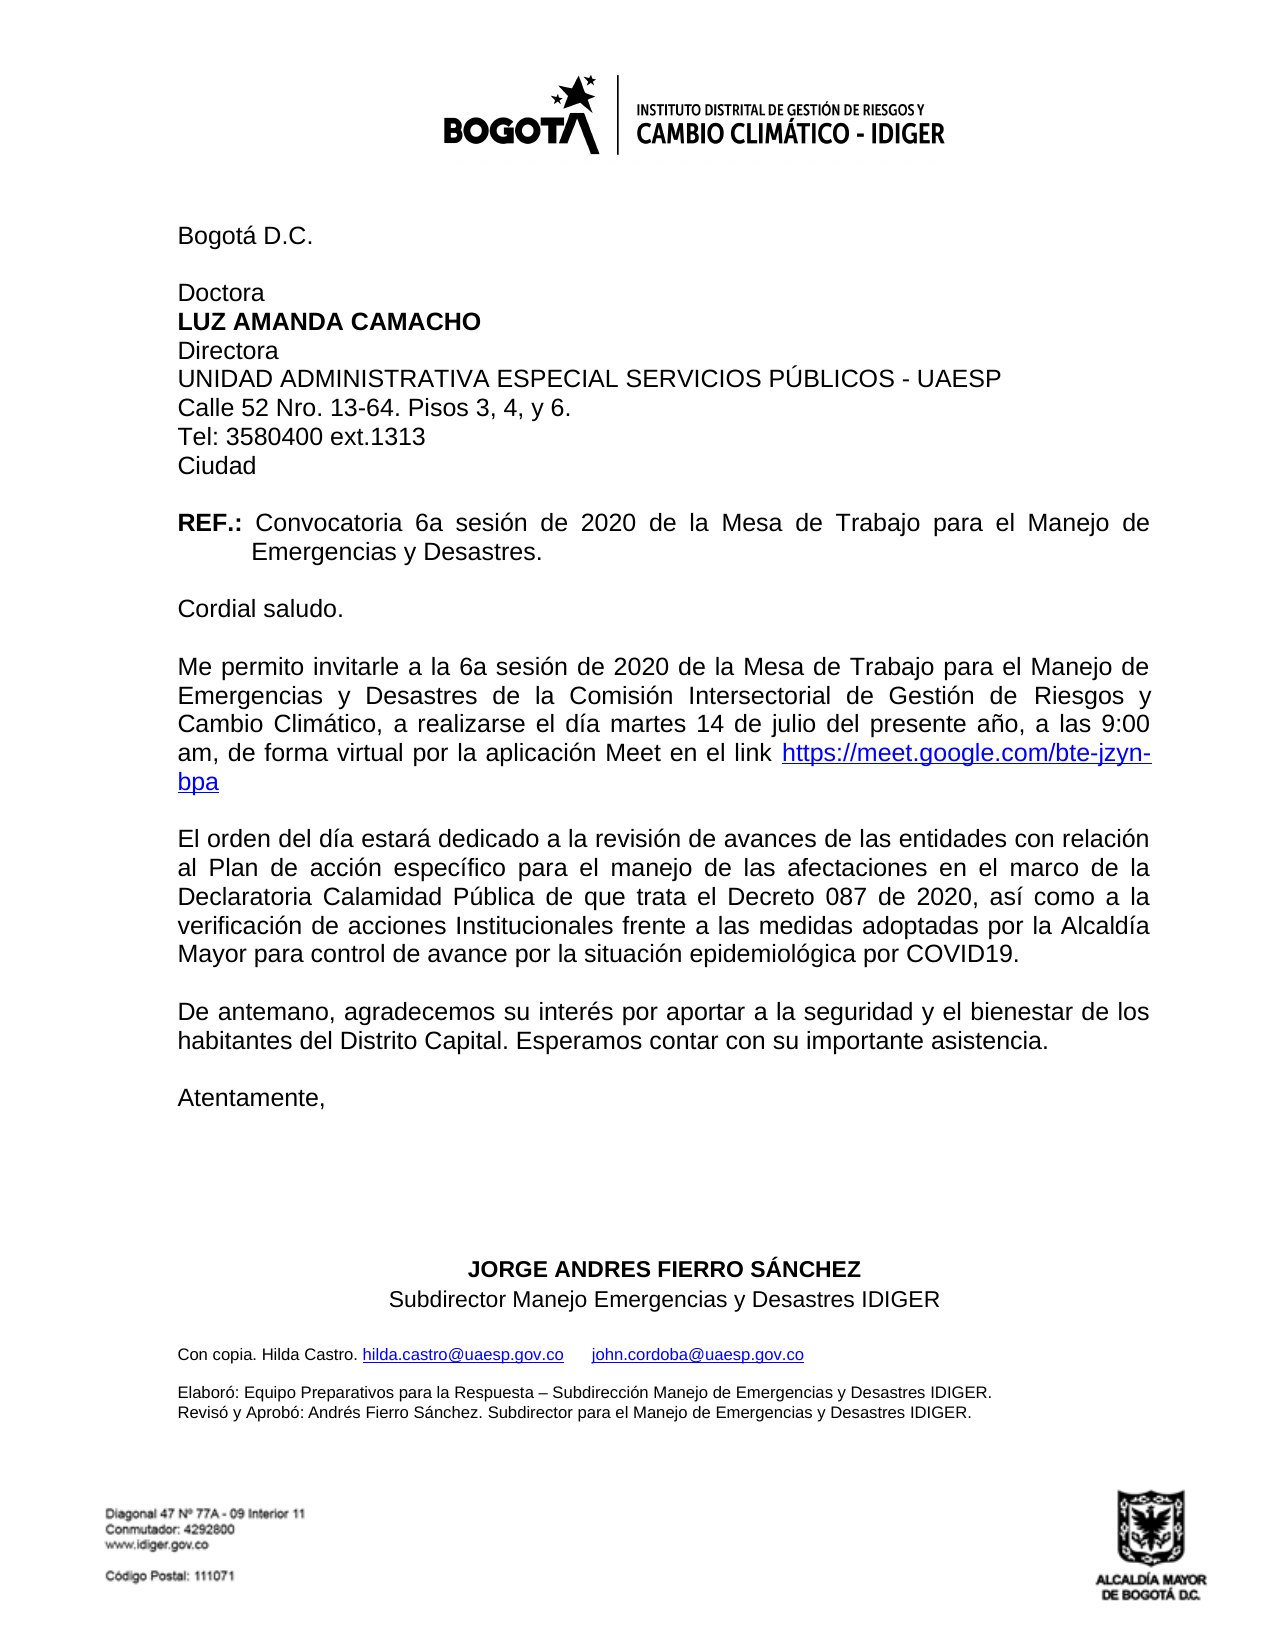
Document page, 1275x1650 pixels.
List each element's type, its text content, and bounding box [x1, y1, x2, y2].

text Tel: 3580400 ext.1313 [177, 422, 1152, 451]
text LUZ AMANDA CAMACHO [177, 307, 1152, 336]
text Con copia. Hilda Castro. hilda.castro@uaesp.gov.co john.cordoba@uaesp.gov.co [177, 1345, 1152, 1364]
text Elaboró: Equipo Preparativos para la Respuesta – Subdirección Manejo de Emergencias y Desastres IDIGER. [177, 1383, 1152, 1402]
text Bogotá D.C. [177, 221, 1152, 249]
text Ciudad [177, 451, 1152, 479]
text UNIDAD ADMINISTRATIVA ESPECIAL SERVICIOS PÚBLICOS - UAESP [177, 364, 1152, 393]
text Calle 52 Nro. 13-64. Pisos 3, 4, y 6. [177, 393, 1152, 422]
text Doctora [177, 278, 1152, 307]
text Me permito invitarle a la 6a sesión de 2020 de la Mesa de Trabajo para el Manejo de Emergencias y Desastres de la Comisión Intersectorial de Gestión de Riesgos y Cambio Climático, a realizarse el día martes 14 de julio del presente año, a las 9:00 am, de forma virtual por la aplicación Meet en el link https://meet.google.com/bte-jzyn-bpa [177, 652, 1152, 796]
text Subdirector Manejo Emergencias y Desastres IDIGER [177, 1286, 1152, 1312]
text Directora [177, 336, 1152, 364]
text Revisó y Aprobó: Andrés Fierro Sánchez. Subdirector para el Manejo de Emergencias y Desastres IDIGER. [177, 1402, 1152, 1422]
picture [436, 71, 953, 166]
text El orden del día estará dedicado a la revisión de avances de las entidades con relación al Plan de acción específico para el manejo de las afectaciones en el marco de la Declaratoria Calamidad Pública de que trata el Decreto 087 de 2020, así como a la verificación de acciones Institucionales frente a las medidas adoptadas por la Alcaldía Mayor para control de avance por la situación epidemiológica por COVID19. [177, 824, 1152, 968]
text De antemano, agradecemos su interés por aportar a la seguridad y el bienestar de los habitantes del Distrito Capital. Esperamos contar con su importante asistencia. [177, 997, 1152, 1054]
text Atentamente, [177, 1083, 1152, 1112]
text Cordial saludo. [177, 594, 1152, 623]
text REF.: Convocatoria 6a sesión de 2020 de la Mesa de Trabajo para el Manejo de Emergencias y Desastres. [177, 508, 1152, 566]
subtitle JORGE ANDRES FIERRO SÁNCHEZ [177, 1256, 1152, 1282]
